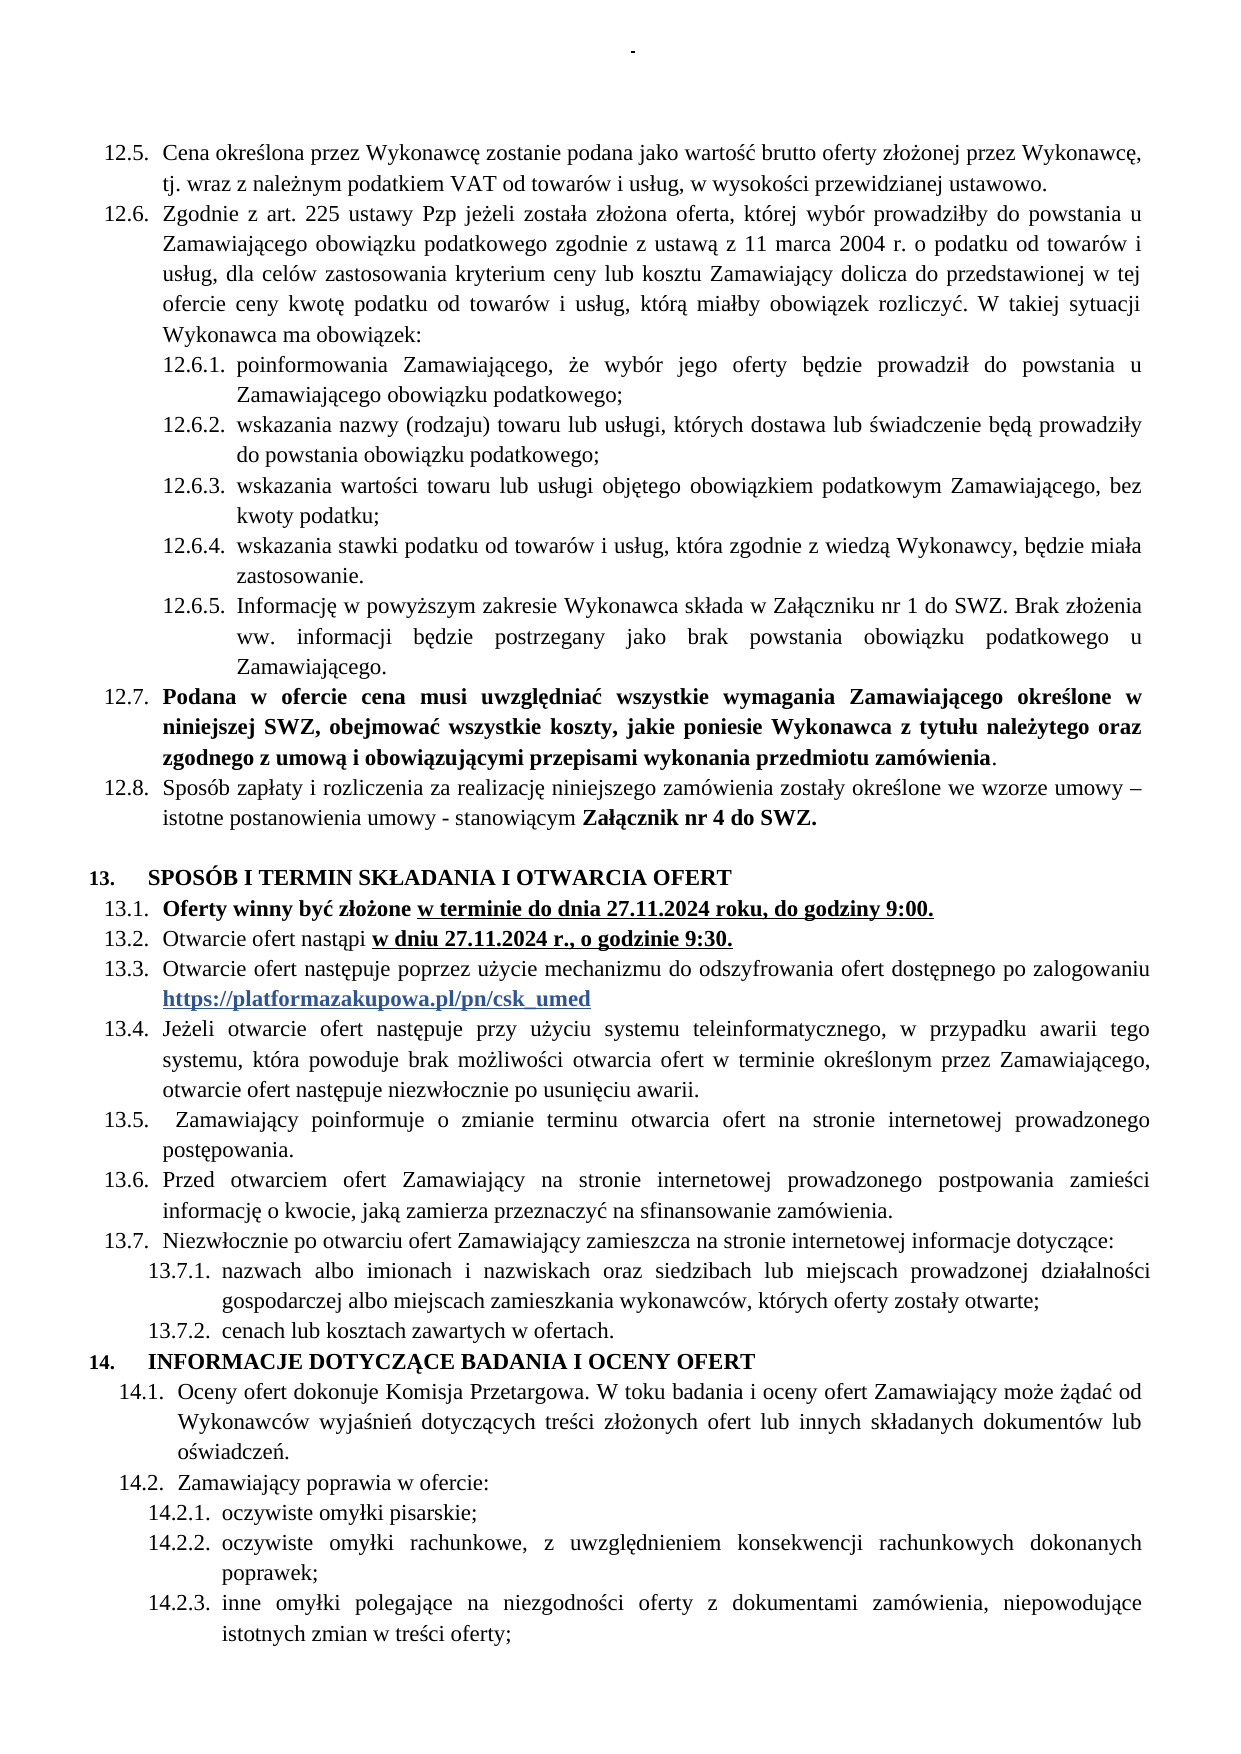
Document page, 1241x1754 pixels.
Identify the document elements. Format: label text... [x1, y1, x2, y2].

list Zamawiający poprawia w ofercie: [118, 1468, 1143, 1495]
list Podana w ofercie cena musi uwzględniać wszystkie wymagania Zamawiającego określone w niniejszej SWZ, obejmować wszystkie koszty, jakie poniesie Wykonawca z tytułu należytego oraz zgodnego z umową i obowiązującymi przepisami wykonania przedmiotu zamówienia. [103, 683, 1143, 770]
list Otwarcie ofert następuje poprzez użycie mechanizmu do odszyfrowania ofert dostępnego po zalogowaniu https://platformazakupowa.pl/pn/csk_umed [103, 955, 1152, 1012]
list Oceny ofert dokonuje Komisja Przetargowa. W toku badania i oceny ofert Zamawiający może żądać od Wykonawców wyjaśnień dotyczących treści złożonych ofert lub innych składanych dokumentów lub oświadczeń. [118, 1378, 1143, 1465]
list wskazania wartości towaru lub usługi objętego obowiązkiem podatkowym Zamawiającego, bez kwoty podatku; [162, 472, 1143, 528]
list Sposób zapłaty i rozliczenia za realizację niniejszego zamówienia zostały określone we wzorze umowy – istotne postanowienia umowy - stanowiącym Załącznik nr 4 do SWZ. [103, 774, 1143, 830]
list INFORMACJE DOTYCZĄCE BADANIA I OCENY OFERT [89, 1348, 1151, 1374]
list Cena określona przez Wykonawcę zostanie podana jako wartość brutto oferty złożonej przez Wykonawcę, tj. wraz z należnym podatkiem VAT od towarów i usług, w wysokości przewidzianej ustawowo. [103, 139, 1143, 196]
list oczywiste omyłki rachunkowe, z uwzględnieniem konsekwencji rachunkowych dokonanych poprawek; [148, 1529, 1143, 1586]
list wskazania stawki podatku od towarów i usług, która zgodnie z wiedzą Wykonawcy, będzie miała zastosowanie. [162, 532, 1143, 589]
list Zamawiający poinformuje o zmianie terminu otwarcia ofert na stronie internetowej prowadzonego postępowania. [103, 1106, 1152, 1163]
list inne omyłki polegające na niezgodności oferty z dokumentami zamówienia, niepowodujące istotnych zmian w treści oferty; [148, 1589, 1143, 1646]
list SPOSÓB I TERMIN SKŁADANIA I OTWARCIA OFERT [89, 864, 1151, 891]
list Jeżeli otwarcie ofert następuje przy użyciu systemu teleinformatycznego, w przypadku awarii tego systemu, która powoduje brak możliwości otwarcia ofert w terminie określonym przez Zamawiającego, otwarcie ofert następuje niezwłocznie po usunięciu awarii. [103, 1015, 1152, 1102]
list cenach lub kosztach zawartych w ofertach. [148, 1317, 1143, 1344]
list Przed otwarciem ofert Zamawiający na stronie internetowej prowadzonego postpowania zamieści informację o kwocie, jaką zamierza przeznaczyć na sfinansowanie zamówienia. [103, 1166, 1152, 1223]
list nazwach albo imionach i nazwiskach oraz siedzibach lub miejscach prowadzonej działalności gospodarczej albo miejscach zamieszkania wykonawców, których oferty zostały otwarte; [148, 1257, 1152, 1314]
list Otwarcie ofert nastąpi w dniu 27.11.2024 r., o godzinie 9:30. [103, 925, 1152, 951]
list Zgodnie z art. 225 ustawy Pzp jeżeli została złożona oferta, której wybór prowadziłby do powstania u Zamawiającego obowiązku podatkowego zgodnie z ustawą z 11 marca 2004 r. o podatku od towarów i usług, dla celów zastosowania kryterium ceny lub kosztu Zamawiający dolicza do przedstawionej w tej ofercie ceny kwotę podatku od towarów i usług, którą miałby obowiązek rozliczyć. W takiej sytuacji Wykonawca ma obowiązek: [103, 200, 1143, 347]
list wskazania nazwy (rodzaju) towaru lub usługi, których dostawa lub świadczenie będą prowadziły do powstania obowiązku podatkowego; [162, 411, 1143, 468]
list oczywiste omyłki pisarskie; [148, 1499, 1143, 1525]
list Informację w powyższym zakresie Wykonawca składa w Załączniku nr 1 do SWZ. Brak złożenia ww. informacji będzie postrzegany jako brak powstania obowiązku podatkowego u Zamawiającego. [162, 592, 1143, 679]
list Oferty winny być złożone w terminie do dnia 27.11.2024 roku, do godziny 9:00. [103, 894, 1143, 921]
list poinformowania Zamawiającego, że wybór jego oferty będzie prowadził do powstania u Zamawiającego obowiązku podatkowego; [162, 351, 1143, 407]
list Niezwłocznie po otwarciu ofert Zamawiający zamieszcza na stronie internetowej informacje dotyczące: [103, 1227, 1152, 1253]
